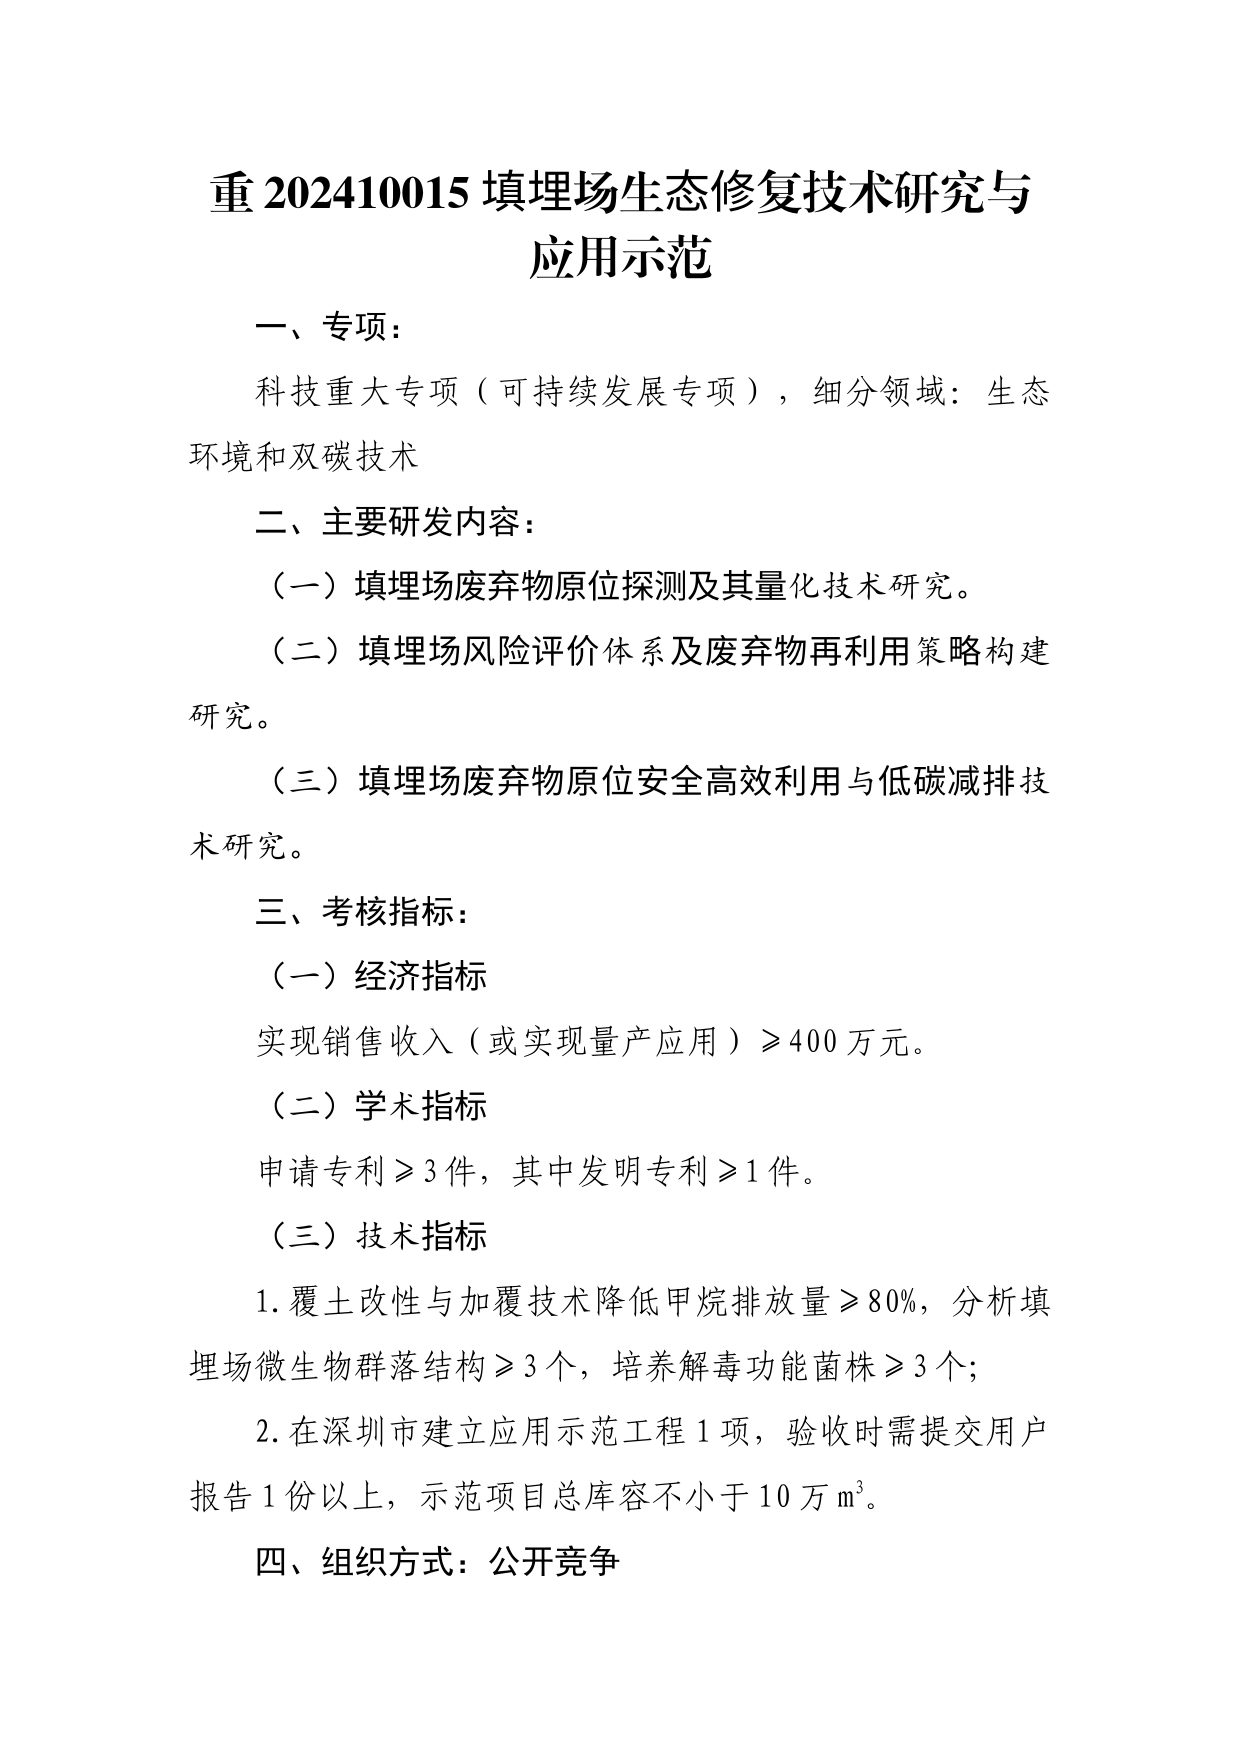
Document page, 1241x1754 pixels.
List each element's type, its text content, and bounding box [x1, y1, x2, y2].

text 申请专利≥3件，其中发明专利≥1件。 [187, 1137, 1053, 1202]
subtitle 四、组织方式：公开竞争 [187, 1527, 1053, 1592]
subtitle （二）学术指标 [187, 1072, 1053, 1137]
subtitle 一、专项： [187, 292, 1053, 357]
subtitle 三、考核指标： [187, 877, 1053, 942]
subtitle 重202410015 填埋场生态修复技术研究与应用示范 [187, 162, 1053, 292]
subtitle （一）经济指标 [187, 942, 1053, 1007]
subtitle 二、主要研发内容： [187, 487, 1053, 552]
text 实现销售收入（或实现量产应用）≥400万元。 [187, 1007, 1053, 1072]
list 科技重大专项（可持续发展专项），细分领域：生态环境和双碳技术 [187, 357, 1053, 487]
text 1.覆土改性与加覆技术降低甲烷排放量≥80%，分析填埋场微生物群落结构≥3个，培养解毒功能菌株≥3个； [187, 1267, 1053, 1397]
subtitle （二）填埋场风险评价体系及废弃物再利用策略构建研究。 [187, 617, 1053, 747]
text 2.在深圳市建立应用示范工程1项，验收时需提交用户报告1份以上，示范项目总库容不小于10万m3。 [187, 1397, 1053, 1527]
subtitle （三）填埋场废弃物原位安全高效利用与低碳减排技术研究。 [187, 747, 1053, 877]
subtitle （一）填埋场废弃物原位探测及其量化技术研究。 [187, 552, 1053, 617]
subtitle （三）技术指标 [187, 1202, 1053, 1267]
